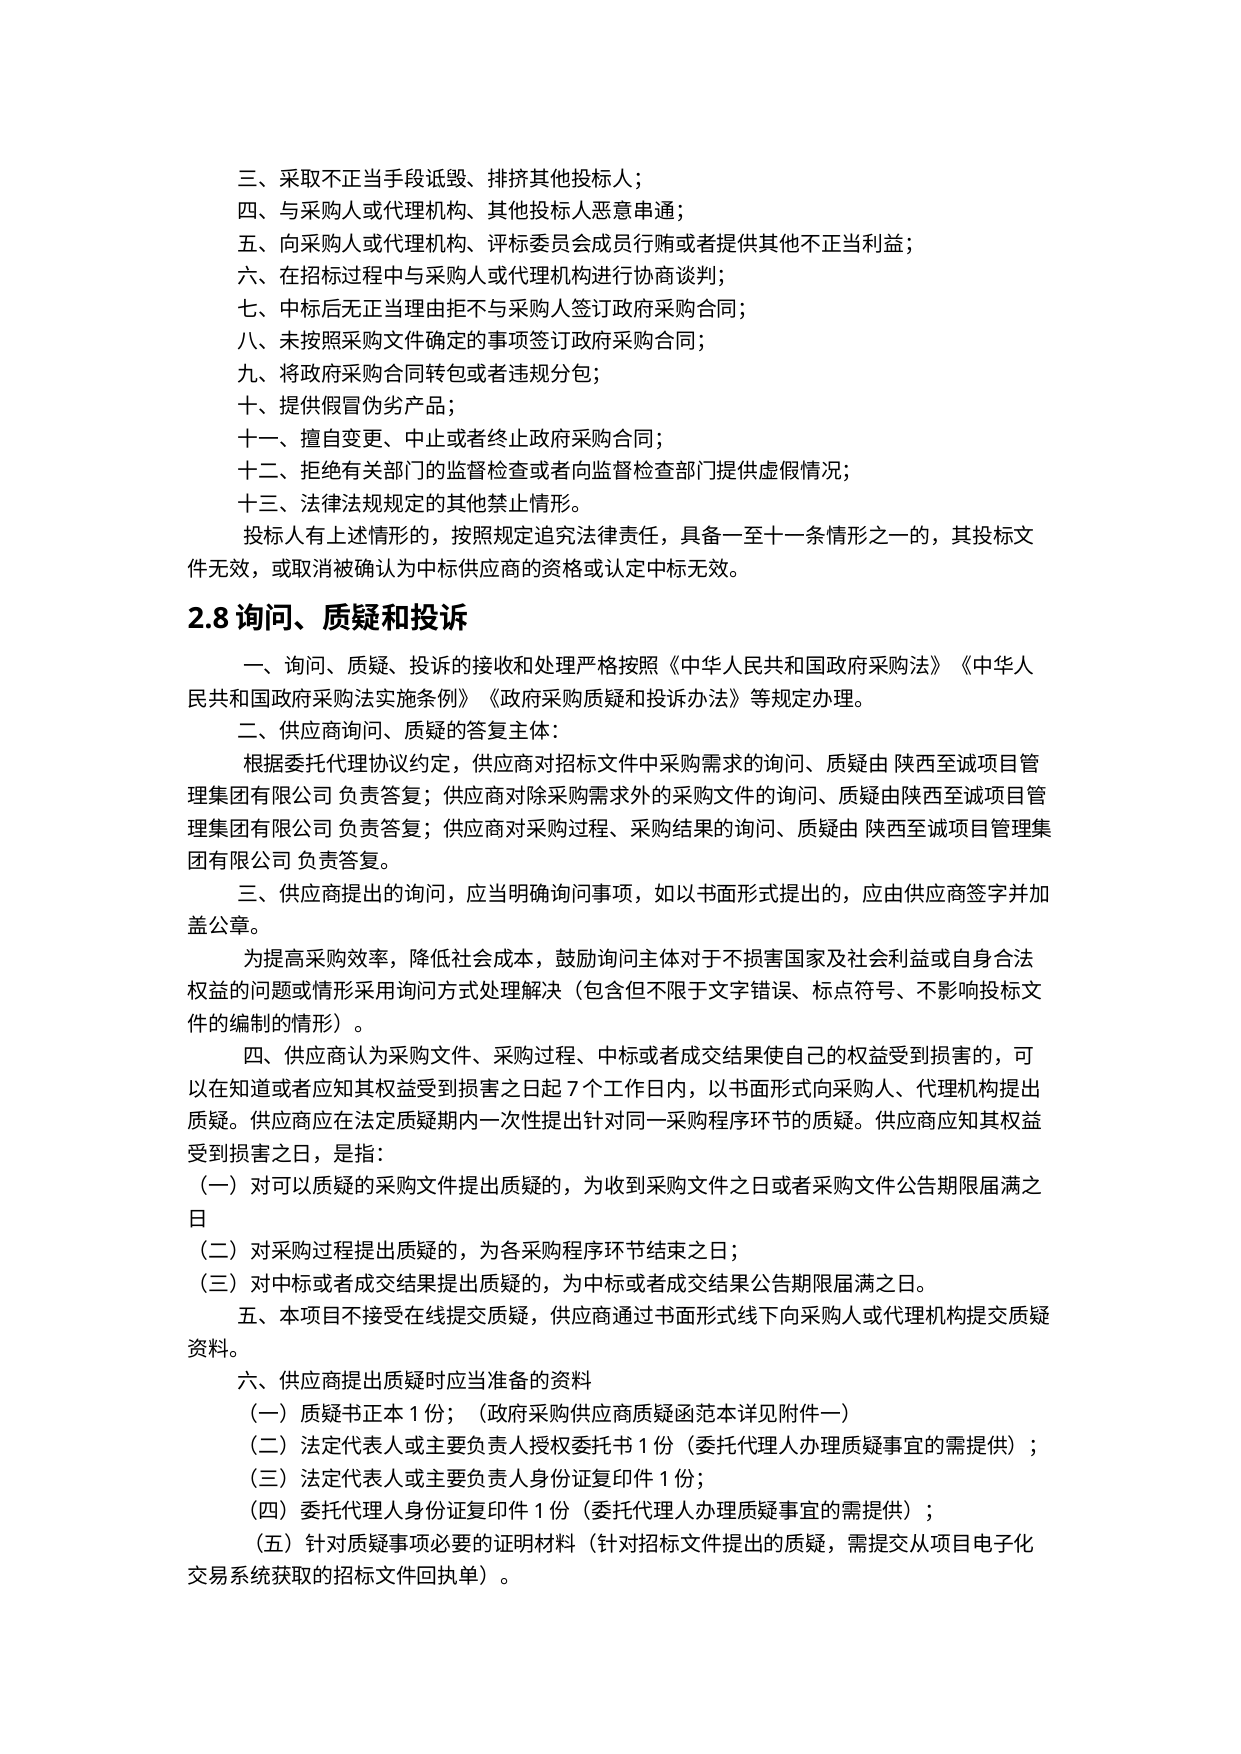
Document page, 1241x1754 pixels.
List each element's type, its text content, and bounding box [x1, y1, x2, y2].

text 十二、拒绝有关部门的监督检查或者向监督检查部门提供虚假情况； [187, 454, 1053, 487]
text 四、与采购人或代理机构、其他投标人恶意串通； [187, 194, 1053, 227]
text 八、未按照采购文件确定的事项签订政府采购合同； [187, 324, 1053, 357]
text （三）法定代表人或主要负责人身份证复印件1份； [187, 1462, 1053, 1494]
text 五、本项目不接受在线提交质疑，供应商通过书面形式线下向采购人或代理机构提交质疑资料。 [187, 1299, 1053, 1364]
text （二）法定代表人或主要负责人授权委托书1份（委托代理人办理质疑事宜的需提供）； [187, 1429, 1053, 1462]
text 三、供应商提出的询问，应当明确询问事项，如以书面形式提出的，应由供应商签字并加盖公章。 [187, 877, 1053, 942]
text 2.8询问、质疑和投诉 [187, 584, 1053, 649]
text 六、在招标过程中与采购人或代理机构进行协商谈判； [187, 259, 1053, 292]
text （三）对中标或者成交结果提出质疑的，为中标或者成交结果公告期限届满之日。 [187, 1267, 1053, 1299]
text 二、供应商询问、质疑的答复主体： [187, 714, 1053, 747]
text （一）质疑书正本1份；（政府采购供应商质疑函范本详见附件一） [187, 1397, 1053, 1429]
text 十、提供假冒伪劣产品； [187, 389, 1053, 422]
text 十三、法律法规规定的其他禁止情形。 [187, 487, 1053, 519]
text 四、供应商认为采购文件、采购过程、中标或者成交结果使自己的权益受到损害的，可以在知道或者应知其权益受到损害之日起7个工作日内，以书面形式向采购人、代理机构提出质疑。供应商应在法定质疑期内一次性提出针对同一采购程序环节的质疑。供应商应知其权益受到损害之日，是指： [187, 1039, 1053, 1169]
text 五、向采购人或代理机构、评标委员会成员行贿或者提供其他不正当利益； [187, 227, 1053, 259]
text 根据委托代理协议约定，供应商对招标文件中采购需求的询问、质疑由 陕西至诚项目管理集团有限公司 负责答复；供应商对除采购需求外的采购文件的询问、质疑由陕西至诚项目管理集团有限公司 负责答复；供应商对采购过程、采购结果的询问、质疑由 陕西至诚项目管理集团有限公司 负责答复。 [187, 747, 1053, 877]
text （五）针对质疑事项必要的证明材料（针对招标文件提出的质疑，需提交从项目电子化交易系统获取的招标文件回执单）。 [187, 1527, 1053, 1592]
text （四）委托代理人身份证复印件1份（委托代理人办理质疑事宜的需提供）； [187, 1494, 1053, 1527]
text （二）对采购过程提出质疑的，为各采购程序环节结束之日； [187, 1234, 1053, 1267]
text （一）对可以质疑的采购文件提出质疑的，为收到采购文件之日或者采购文件公告期限届满之日 [187, 1169, 1053, 1234]
text 一、询问、质疑、投诉的接收和处理严格按照《中华人民共和国政府采购法》《中华人民共和国政府采购法实施条例》《政府采购质疑和投诉办法》等规定办理。 [187, 649, 1053, 714]
text 七、中标后无正当理由拒不与采购人签订政府采购合同； [187, 292, 1053, 324]
text 三、采取不正当手段诋毁、排挤其他投标人； [187, 162, 1053, 194]
text 为提高采购效率，降低社会成本，鼓励询问主体对于不损害国家及社会利益或自身合法权益的问题或情形采用询问方式处理解决（包含但不限于文字错误、标点符号、不影响投标文件的编制的情形）。 [187, 942, 1053, 1039]
text 九、将政府采购合同转包或者违规分包； [187, 357, 1053, 389]
text 六、供应商提出质疑时应当准备的资料 [187, 1364, 1053, 1397]
text 投标人有上述情形的，按照规定追究法律责任，具备一至十一条情形之一的，其投标文件无效，或取消被确认为中标供应商的资格或认定中标无效。 [187, 519, 1053, 584]
text 十一、擅自变更、中止或者终止政府采购合同； [187, 422, 1053, 454]
